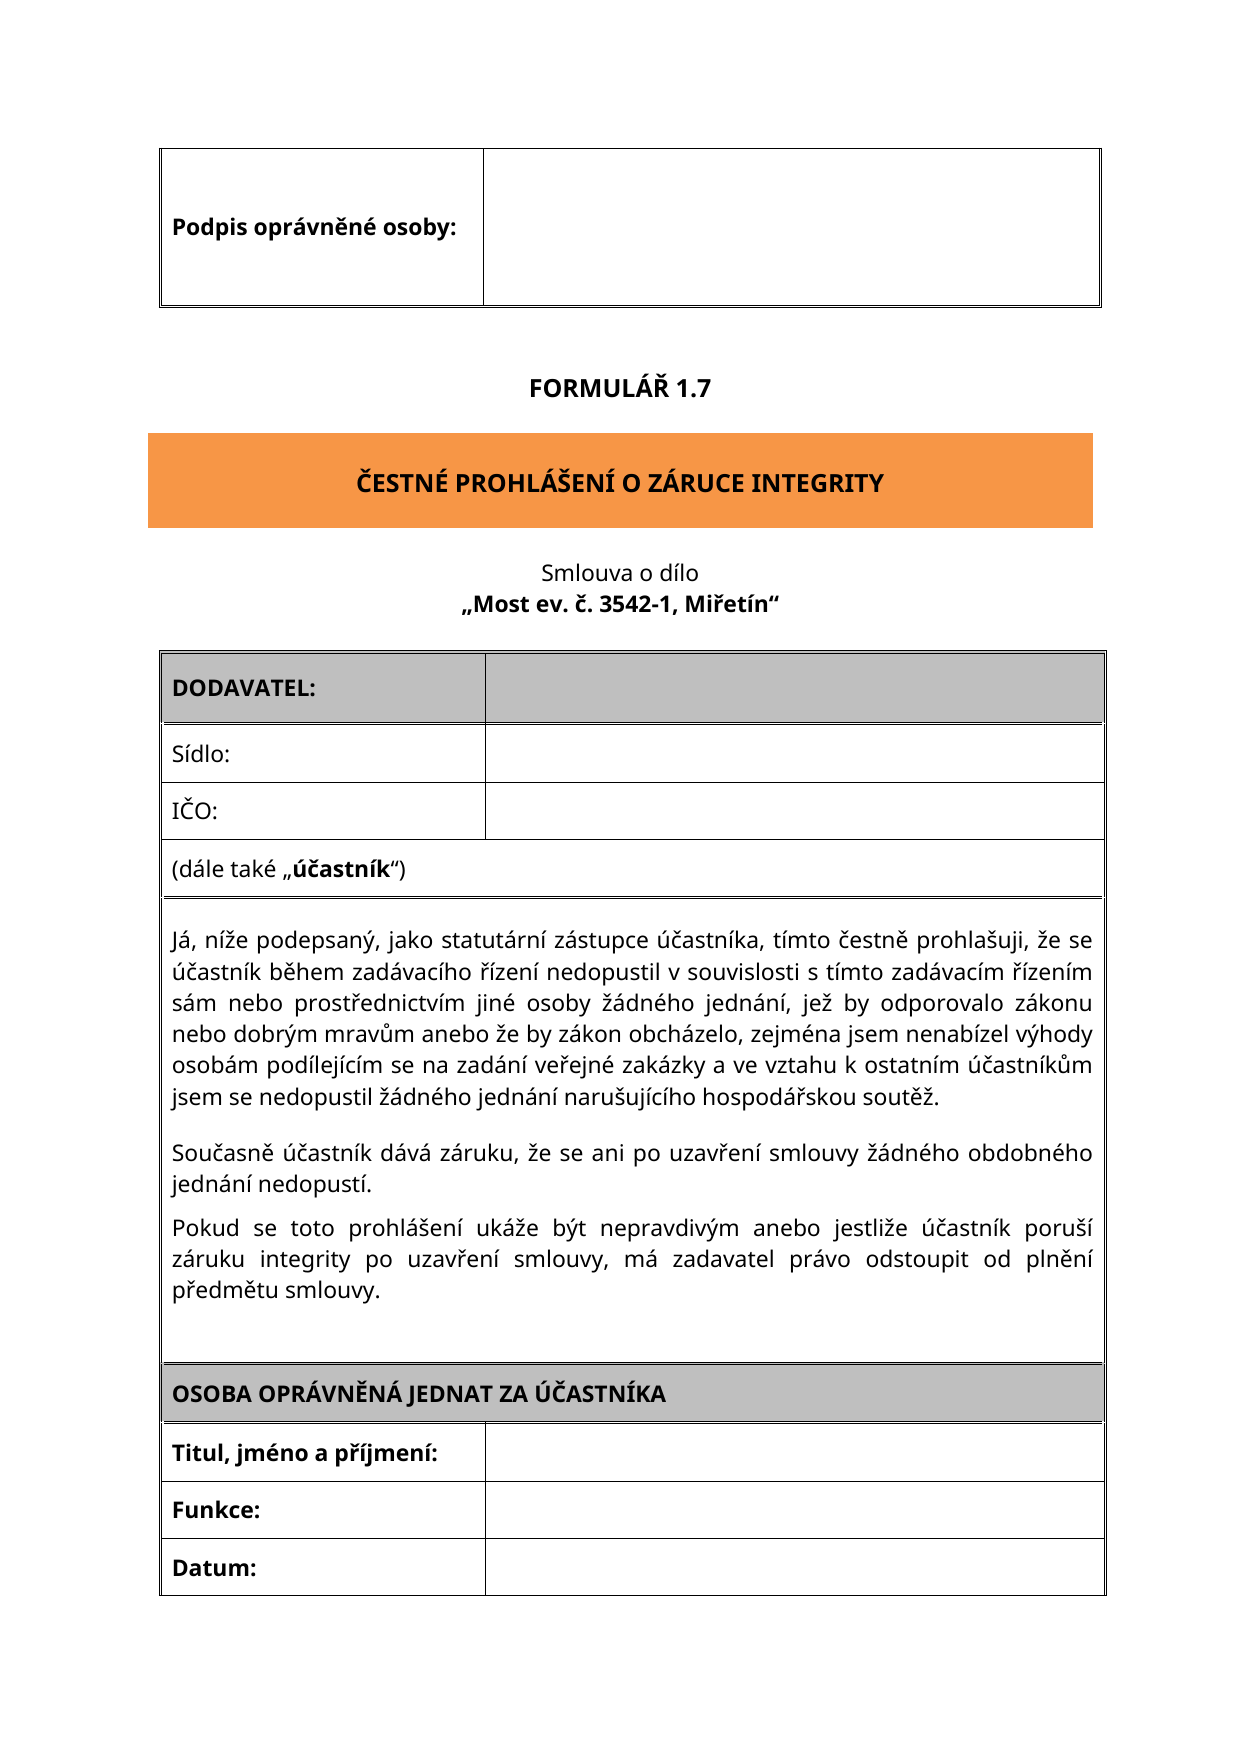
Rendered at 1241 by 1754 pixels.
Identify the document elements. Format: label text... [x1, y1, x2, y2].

table_header DODAVATEL: [162, 654, 485, 722]
table_cell [486, 1421, 1105, 1481]
table_cell Já, níže podepsaný, jako statutární zástupce účastníka, tímto čestně prohlašuji, že se účastník během zadávacího řízení nedopustil v souvislosti s tímto zadávacím řízením sám nebo prostřednictvím jiné osoby žádného jednání, jež by odporovalo zákonu nebo dobrým mravům anebo že by zákon obcházelo, zejména jsem nenabízel výhody osobám podílejícím se na zadání veřejné zakázky a ve vztahu k ostatním účastníkům jsem se nedopustil žádného jednání narušujícího hospodářskou soutěž. Současně účastník dává záruku, že se ani po uzavření smlouvy žádného obdobného jednání nedopustí. Pokud se toto prohlášení ukáže být nepravdivým anebo jestliže účastník poruší záruku integrity po uzavření smlouvy, má zadavatel právo odstoupit od plnění předmětu smlouvy. [160, 896, 1105, 1362]
text FORMULÁŘ 1.7 [148, 371, 1093, 404]
text Smlouva o dílo [148, 557, 1093, 588]
table_cell Podpis oprávněné osoby: [162, 149, 483, 305]
table_cell IČO: [162, 783, 485, 839]
table_cell [486, 1539, 1104, 1595]
text „Most ev. č. 3542-1, Miřetín“ [148, 588, 1093, 619]
table_cell Datum: [162, 1539, 485, 1595]
table_cell [484, 149, 1099, 305]
table_cell [486, 722, 1105, 782]
text čestné Prohlášení o záruce integrity [148, 466, 1093, 500]
table_cell [486, 783, 1104, 839]
table_cell Sídlo: [160, 722, 485, 782]
table_cell Funkce: [162, 1482, 485, 1538]
table_cell osoba oprávněná jednat za účastníka [162, 1362, 1104, 1421]
table_cell (dále také „účastník“) [162, 840, 1104, 896]
table_header [486, 654, 1104, 722]
table_cell Titul, jméno a příjmení: [160, 1421, 485, 1481]
table_cell [486, 1482, 1104, 1538]
